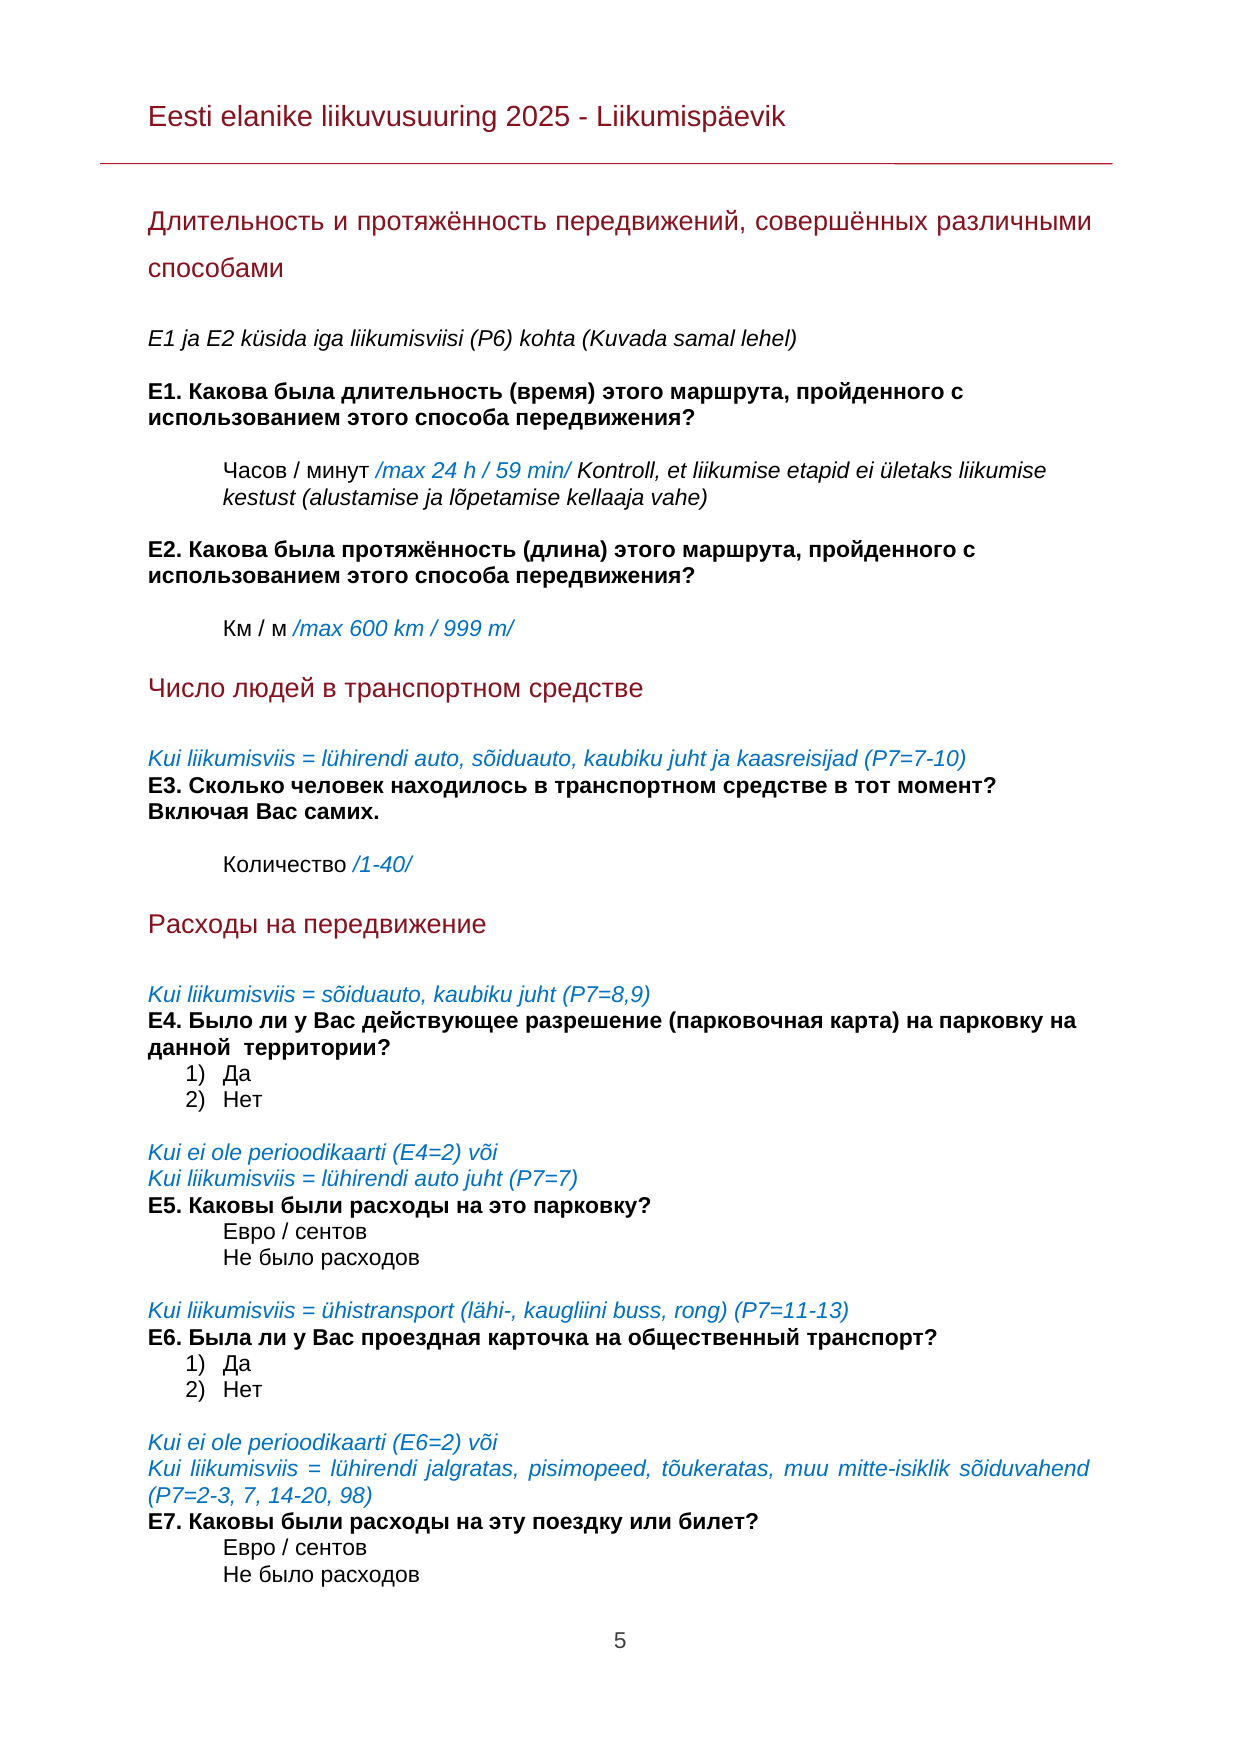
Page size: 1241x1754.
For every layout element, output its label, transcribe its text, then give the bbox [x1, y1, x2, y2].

text E7. Каковы были расходы на эту поездку или билет? [148, 1508, 1093, 1534]
subtitle Расходы на передвижение [148, 908, 1093, 939]
subtitle Число людей в транспортном средстве [148, 672, 1093, 703]
text Не было расходов [223, 1561, 1093, 1587]
text Не было расходов [223, 1244, 1093, 1271]
text Kui liikumisviis = ühistransport (lähi-, kaugliini buss, rong) (P7=11-13) [148, 1297, 1093, 1323]
text Евро / сентов [223, 1534, 1093, 1561]
subtitle Длительность и протяжённость передвижений, совершённых различными способами [148, 205, 1093, 283]
text Kui ei ole perioodikaarti (E6=2) või [148, 1429, 1093, 1455]
text E1 ja E2 küsida iga liikumisviisi (P6) kohta (Kuvada samal lehel) [148, 325, 1093, 352]
list Нет [185, 1376, 1093, 1402]
text E1. Какова была длительность (время) этого маршрута, пройденного с использованием этого способа передвижения? [148, 378, 1093, 431]
text Kui ei ole perioodikaarti (E4=2) või [148, 1139, 1093, 1165]
text Часов / минут /max 24 h / 59 min/ Kontroll, et liikumise etapid ei ületaks liikumise kestust (alustamise ja lõpetamise kellaaja vahe) [223, 457, 1093, 510]
text Kui liikumisviis = lühirendi auto juht (P7=7) [148, 1165, 1093, 1192]
text Км / м /max 600 km / 999 m/ [223, 615, 1093, 642]
list Нет [185, 1086, 1093, 1113]
text E4. Было ли у Вас действующее разрешение (парковочная карта) на парковку на данной территории? [148, 1007, 1093, 1060]
text Kui liikumisviis = sõiduauto, kaubiku juht (P7=8,9) [148, 981, 1093, 1007]
text E5. Каковы были расходы на это парковку? [148, 1192, 1093, 1218]
list Да [185, 1060, 1093, 1086]
text Kui liikumisviis = lühirendi jalgratas, pisimopeed, tõukeratas, muu mitte-isiklik sõiduvahend (P7=2-3, 7, 14-20, 98) [148, 1455, 1093, 1508]
list Да [185, 1350, 1093, 1376]
text Количество /1-40/ [148, 851, 1093, 877]
text Евро / сентов [223, 1218, 1093, 1244]
text E2. Какова была протяжённость (длина) этого маршрута, пройденного с использованием этого способа передвижения? [148, 536, 1093, 589]
text Kui liikumisviis = lühirendi auto, sõiduauto, kaubiku juht ja kaasreisijad (P7=7-10) [148, 745, 1093, 772]
text E6. Была ли у Вас проездная карточка на общественный транспорт? [148, 1323, 1093, 1350]
text E3. Сколько человек находилось в транспортном средстве в тот момент? Включая Вас самих. [148, 772, 1093, 824]
